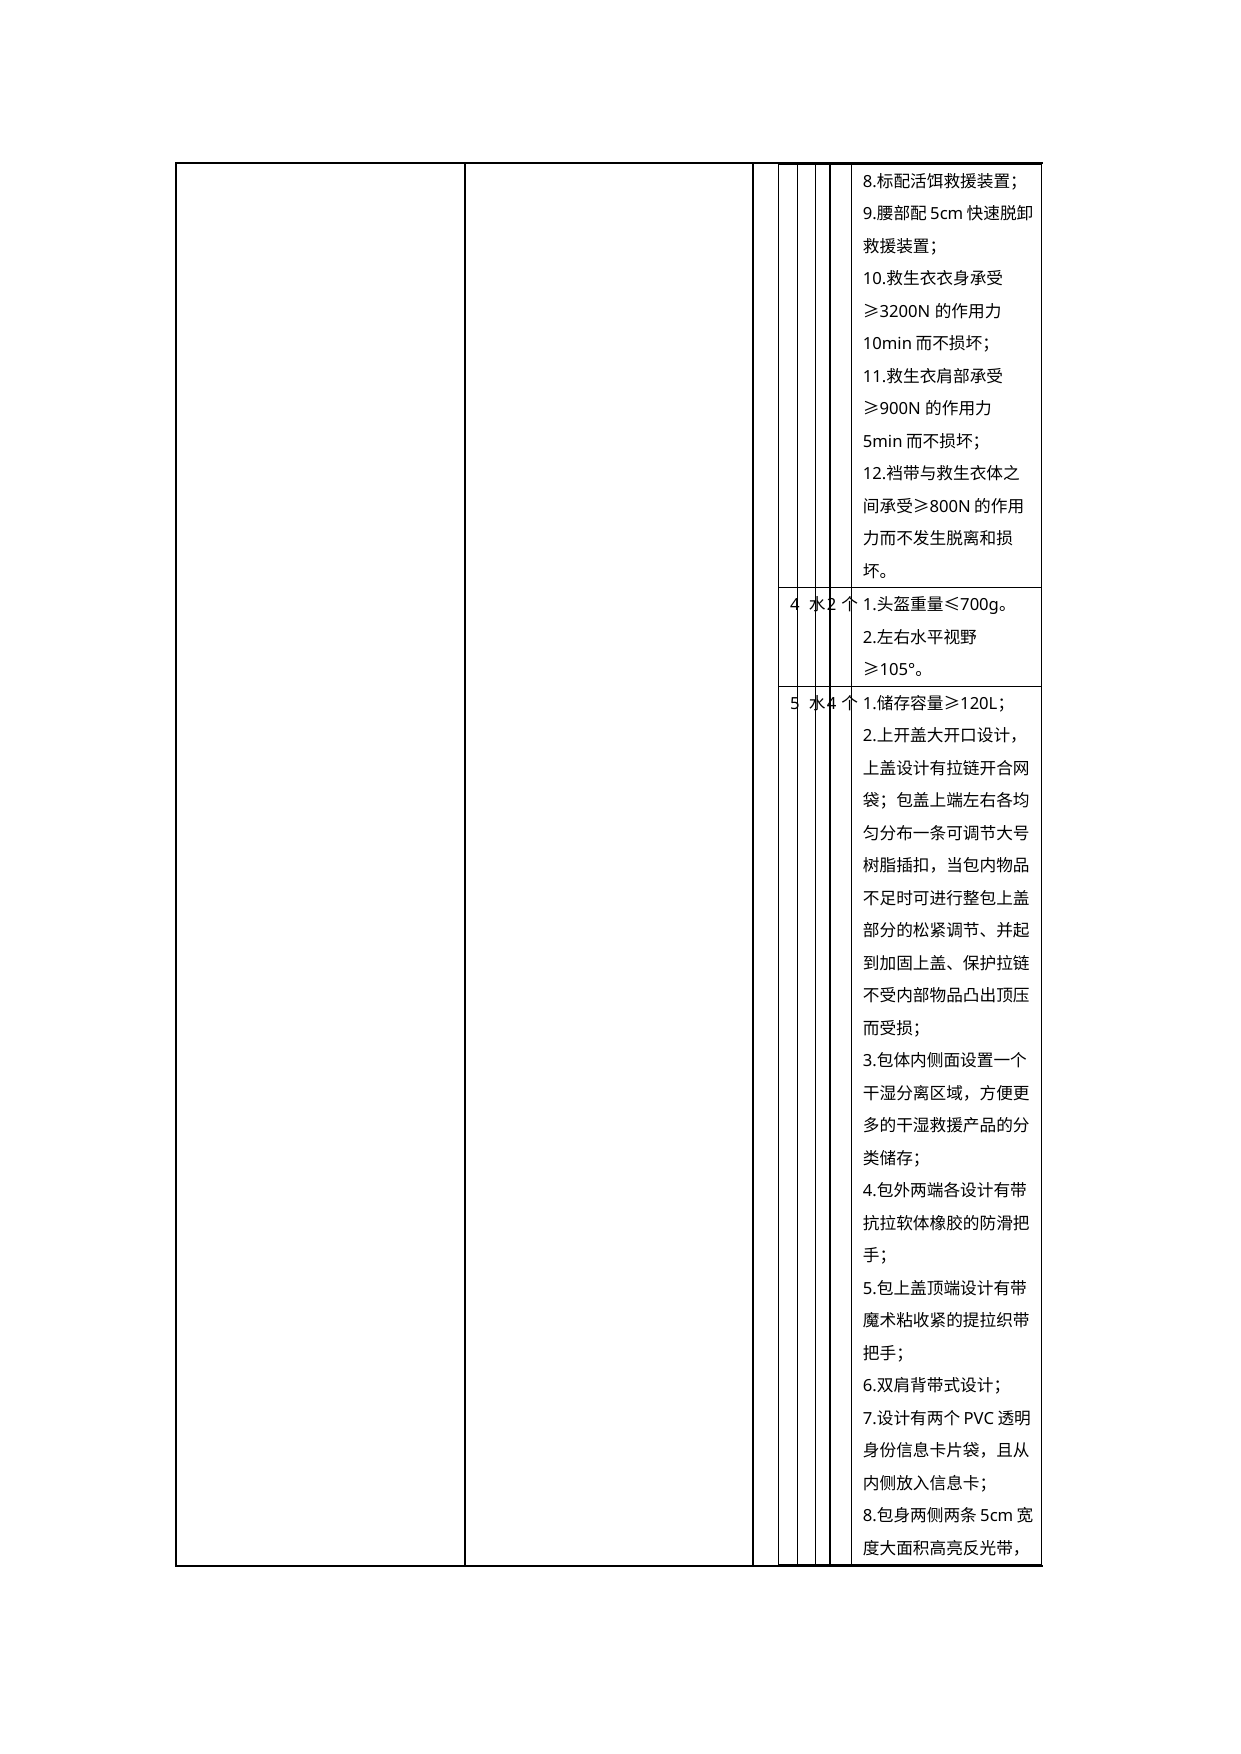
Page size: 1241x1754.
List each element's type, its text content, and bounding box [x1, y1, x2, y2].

table_cell [831, 165, 851, 587]
table_cell [779, 588, 797, 686]
table_cell 1 [177, 164, 464, 1565]
table_cell [798, 165, 815, 587]
table_cell [779, 687, 797, 1564]
table_cell [816, 687, 829, 1564]
table_cell [466, 164, 752, 1565]
table_cell [852, 687, 1041, 1564]
table_cell [852, 588, 1041, 686]
table_cell [798, 588, 815, 686]
table_cell [852, 165, 1041, 587]
table_cell [831, 588, 851, 686]
table_cell [779, 165, 797, 587]
table_cell [831, 687, 851, 1564]
table_cell [754, 164, 778, 1565]
table_cell [816, 588, 829, 686]
table_cell [816, 165, 829, 587]
table_cell [798, 687, 815, 1564]
